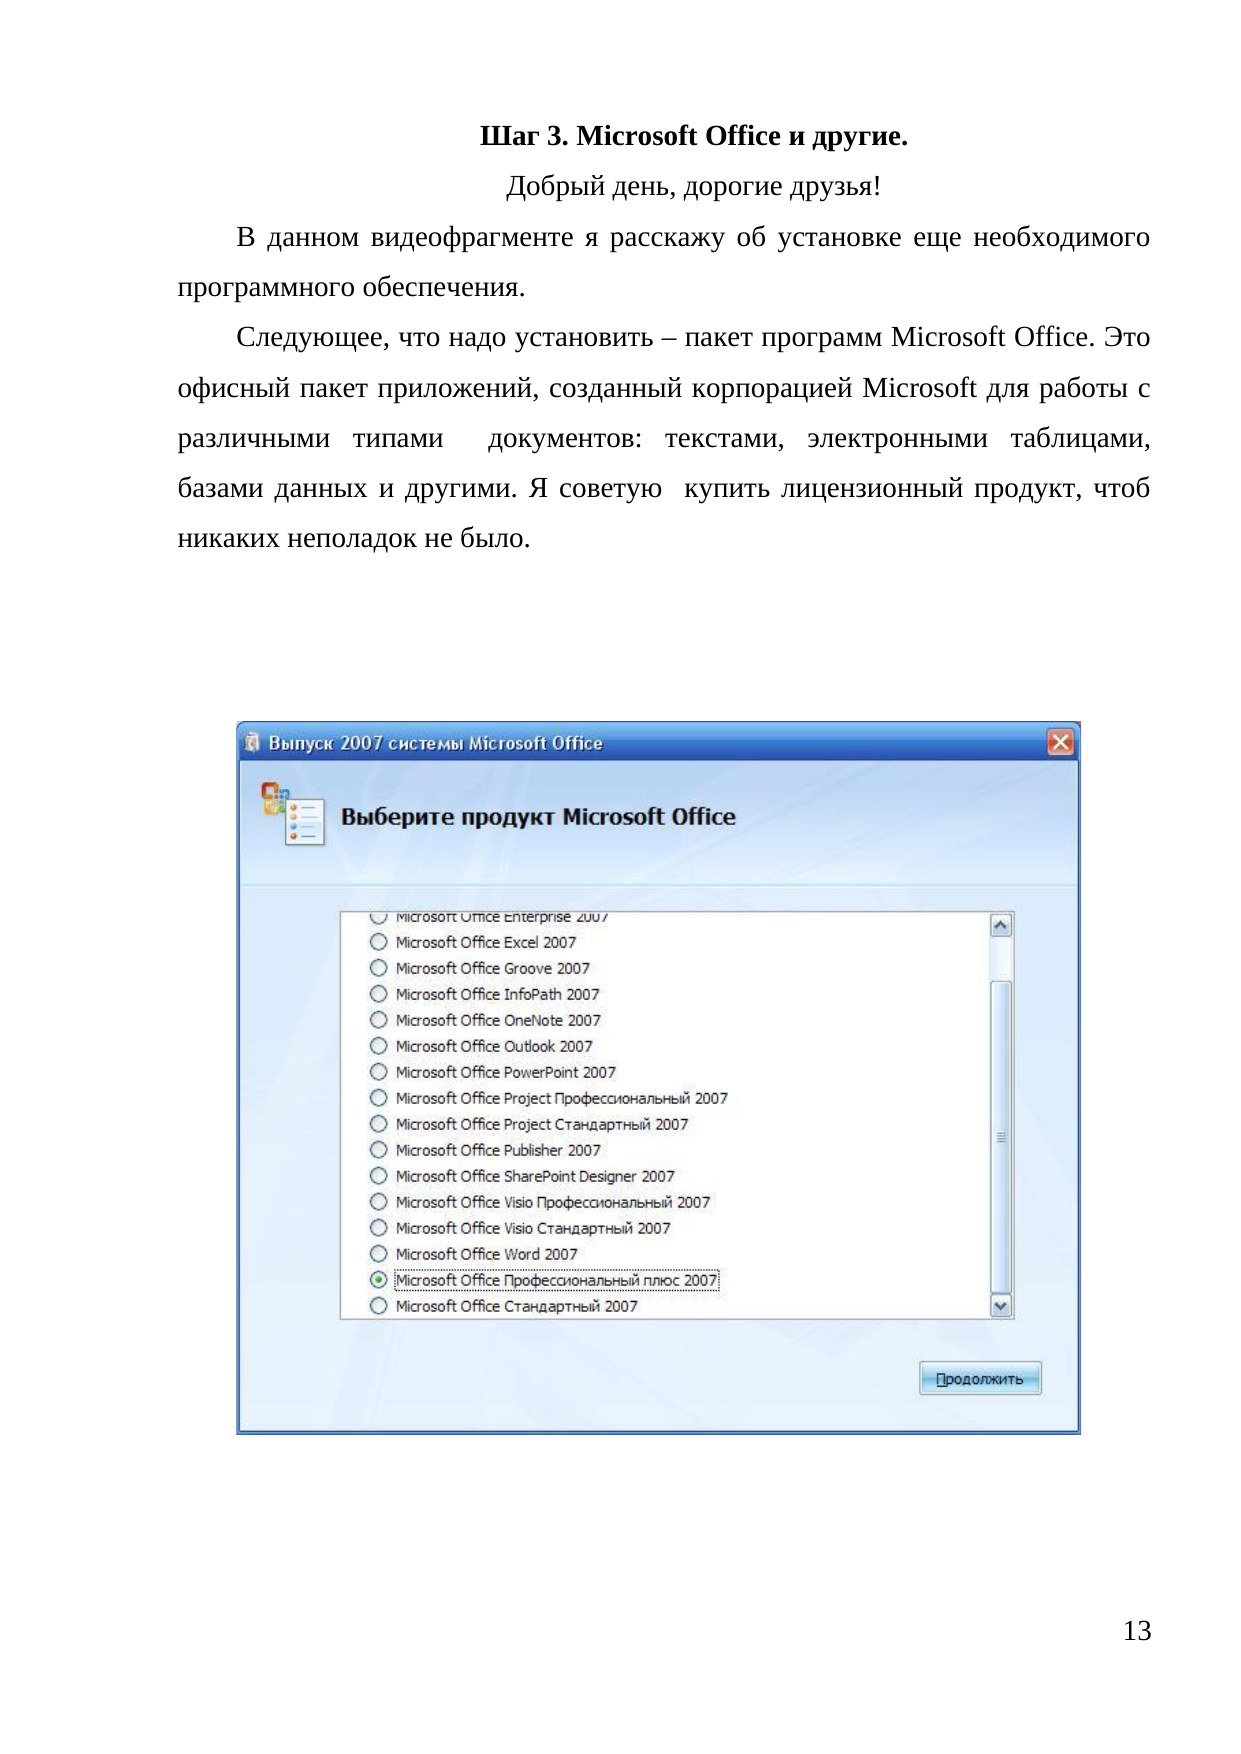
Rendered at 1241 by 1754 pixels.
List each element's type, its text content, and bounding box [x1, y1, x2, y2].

text Добрый день, дорогие друзья! [177, 168, 1152, 202]
text Следующее, что надо установить – пакет программ Microsoft Оffice. Это офисный пакет приложений, созданный корпорацией Microsoft для работы с различными типами документов: текстами, электронными таблицами, базами данных и другими. Я советую купить лицензионный продукт, чтоб никаких неполадок не было. [177, 319, 1152, 554]
text В данном видеофрагменте я расскажу об установке еще необходимого программного обеспечения. [177, 219, 1152, 303]
picture [236, 721, 1082, 1435]
text Шаг 3. Microsoft Office и другие. [177, 118, 1152, 152]
